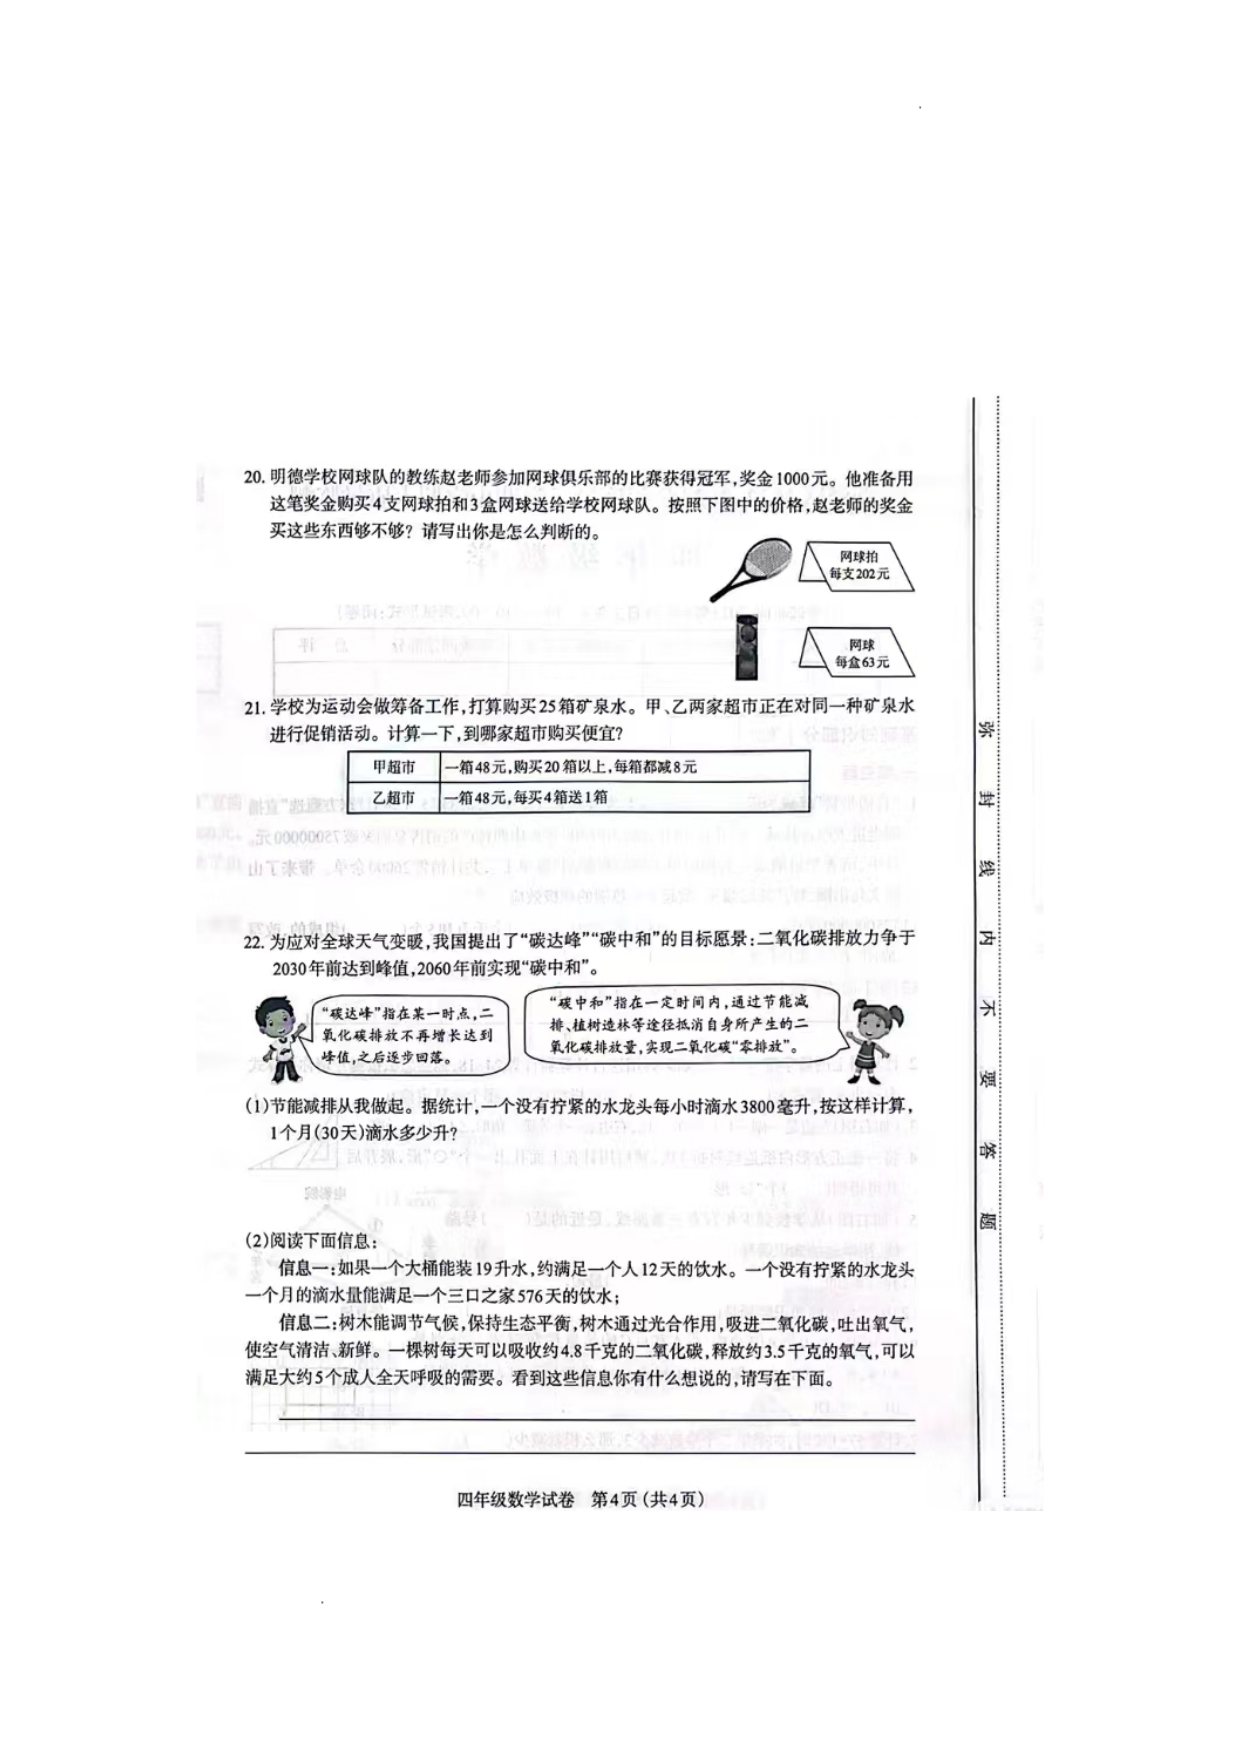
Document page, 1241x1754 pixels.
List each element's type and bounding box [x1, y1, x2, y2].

picture [196, 357, 1044, 1511]
